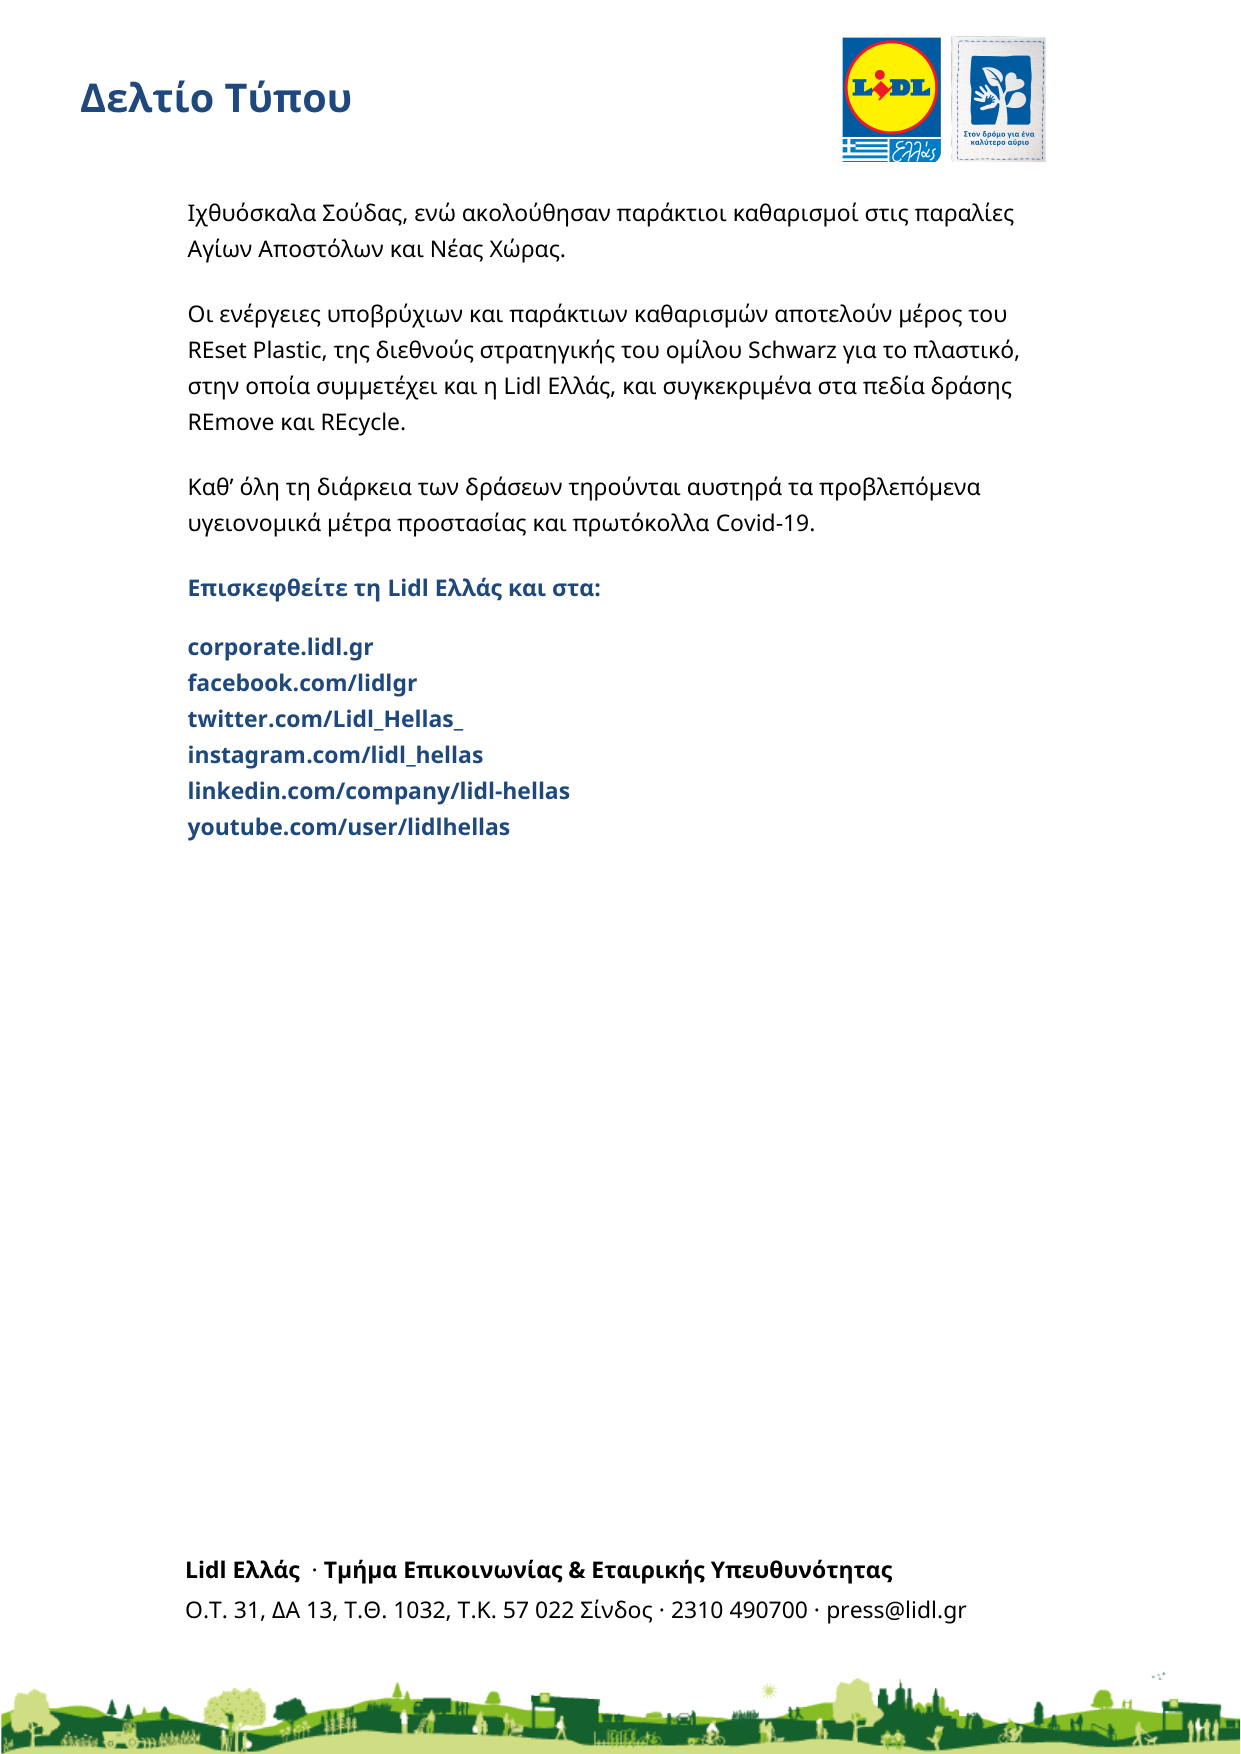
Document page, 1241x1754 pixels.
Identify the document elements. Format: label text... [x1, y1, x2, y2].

text Επισκεφθείτε τη Lidl Ελλάς και στα: [187, 572, 1053, 603]
text instagram.com/lidl_hellas [187, 739, 1053, 770]
text Καθ’ όλη τη διάρκεια των δράσεων τηρούνται αυστηρά τα προβλεπόμενα υγειονομικά μέτρα προστασίας και πρωτόκολλα Covid-19. [187, 471, 1053, 538]
picture [842, 36, 1046, 162]
picture [1, 1672, 1241, 1754]
text youtube.com/user/lidlhellas [187, 811, 1053, 842]
text linkedin.com/company/lidl-hellas [187, 775, 1053, 806]
text twitter.com/Lidl_Hellas_ [187, 703, 1053, 734]
text facebook.com/lidlgr [187, 667, 1053, 698]
text corporate.lidl.gr [187, 631, 1053, 662]
text Οι ενέργειες υποβρύχιων και παράκτιων καθαρισμών αποτελούν μέρος του REset Plastic, της διεθνούς στρατηγικής του ομίλου Schwarz για το πλαστικό, στην οποία συμμετέχει και η Lidl Ελλάς, και συγκεκριμένα στα πεδία δράσης REmove και REcycle. [187, 298, 1053, 437]
